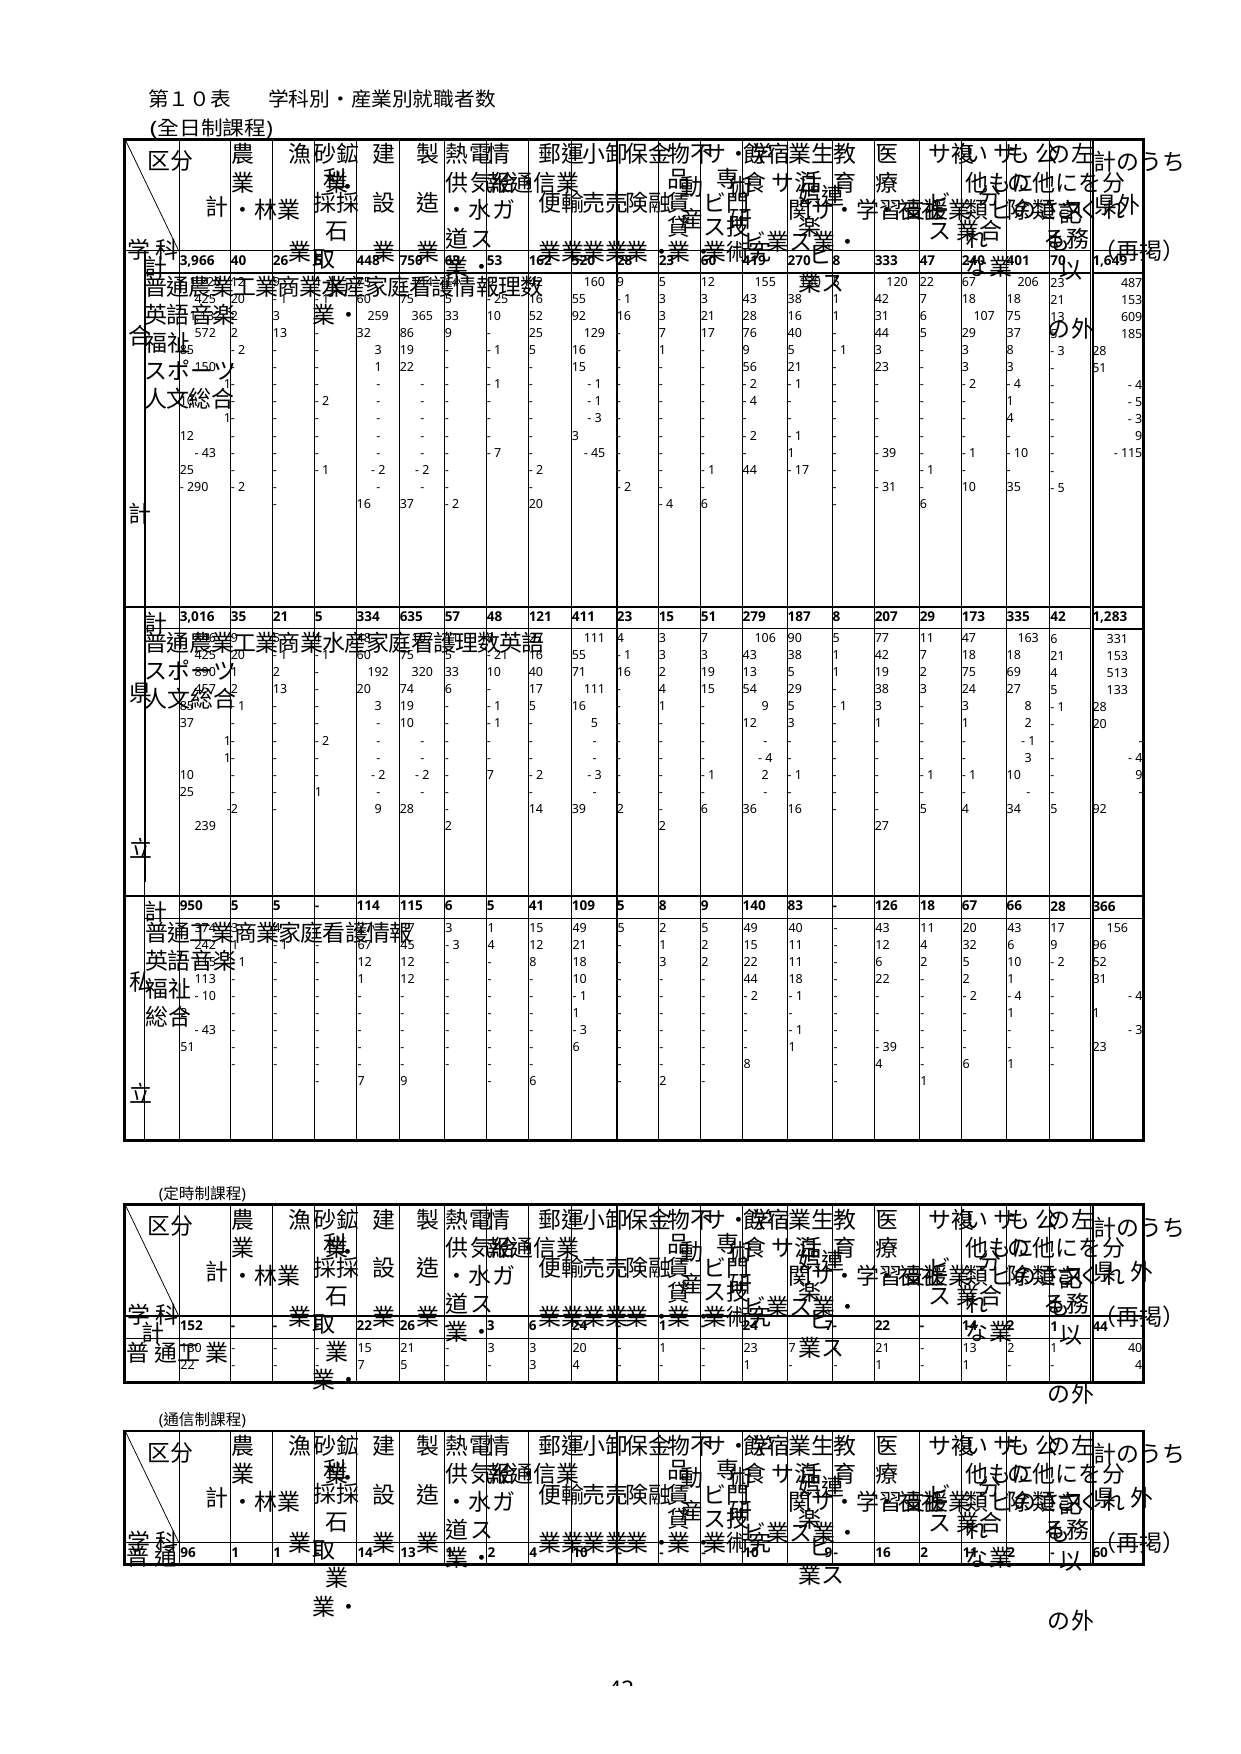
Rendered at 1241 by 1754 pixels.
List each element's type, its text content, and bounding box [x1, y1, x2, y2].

list (通信制課程) [158, 1409, 1240, 1430]
list (定時制課程) [158, 1183, 1240, 1204]
list (全日制課程) [149, 114, 1240, 141]
text 第１０表 学科別・産業別就職者数 [148, 86, 1240, 112]
